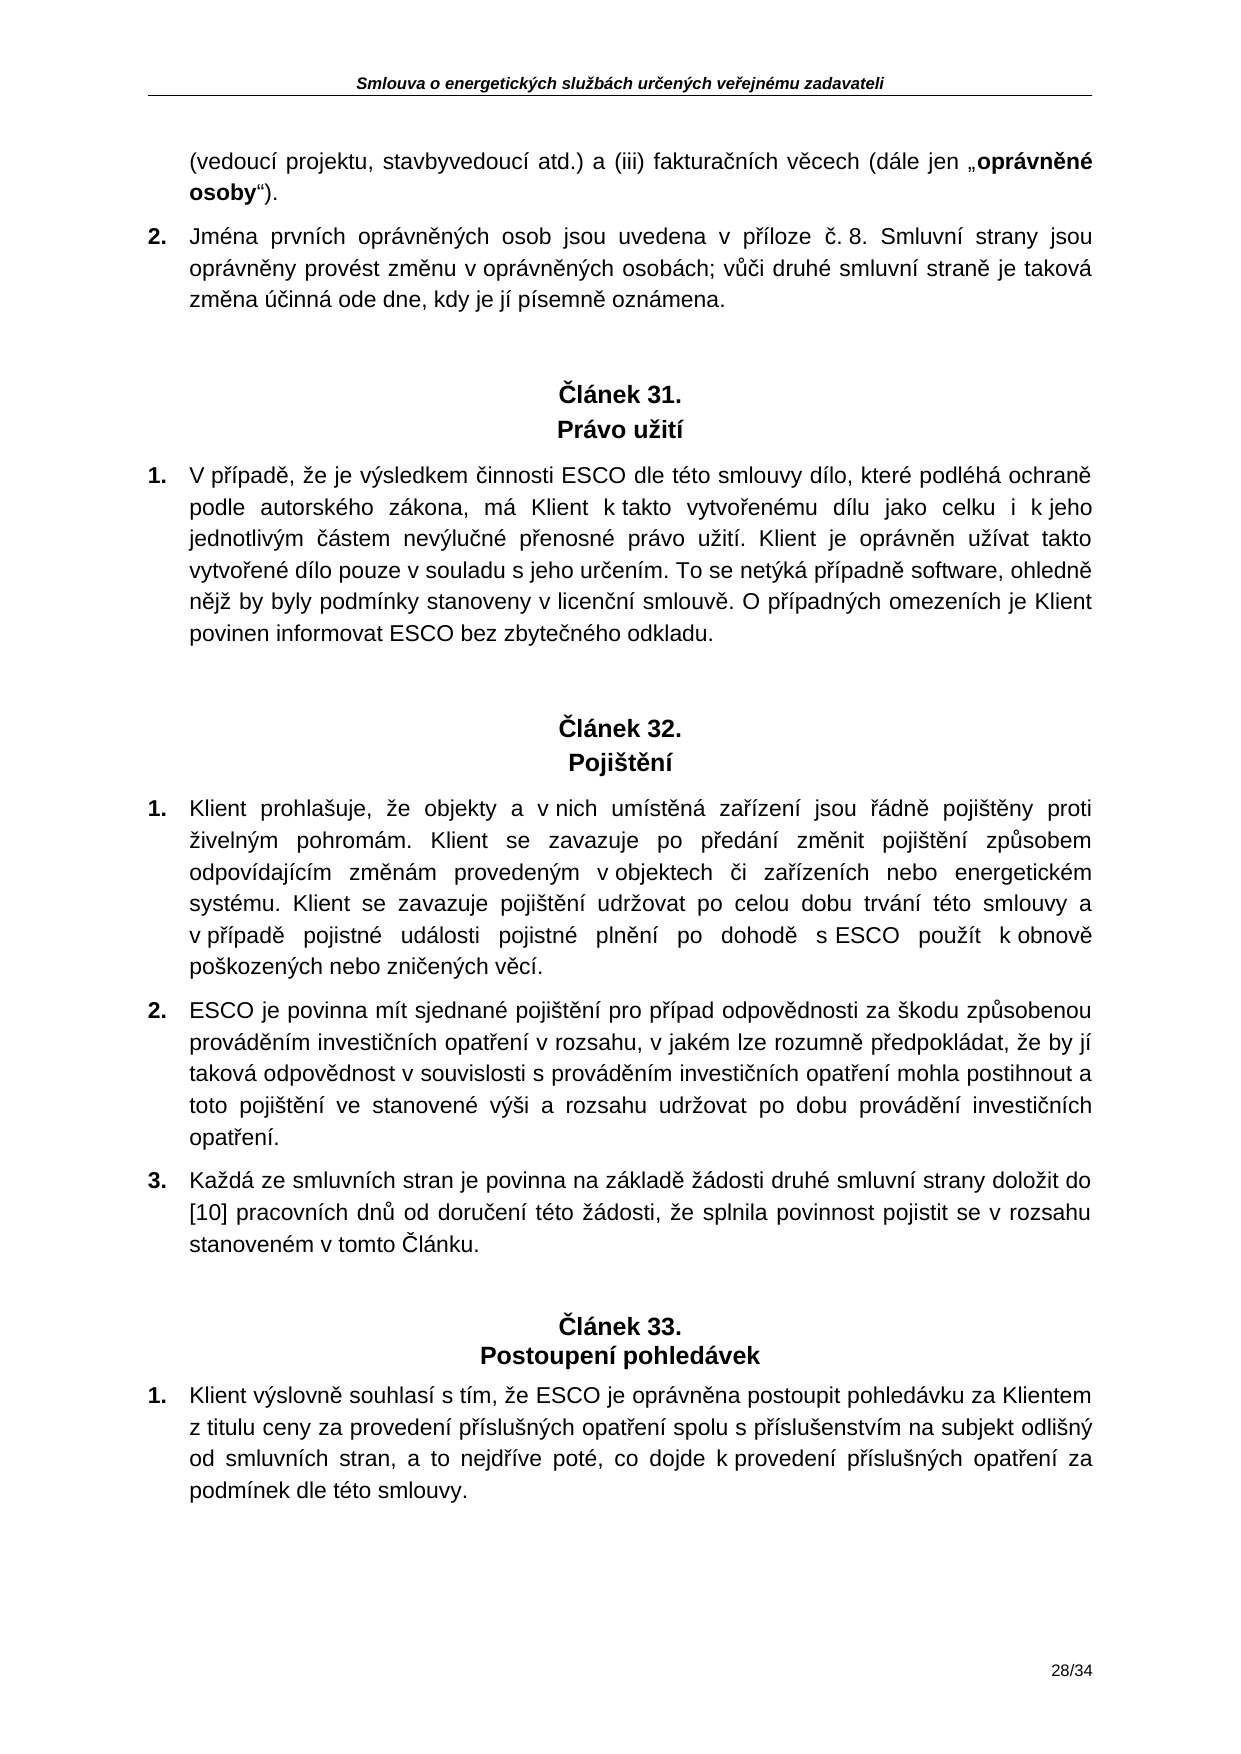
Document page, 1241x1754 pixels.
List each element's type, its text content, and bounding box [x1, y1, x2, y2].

subtitle Postoupení pohledávek [148, 1312, 1092, 1370]
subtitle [148, 148, 1092, 206]
subtitle Pojištění [148, 714, 1092, 777]
subtitle ESCO je povinna mít sjednané pojištění pro případ odpovědnosti za škodu způsobenou prováděním investičních opatření v rozsahu, v jakém lze rozumně předpokládat, že by jí taková odpovědnost v souvislosti s prováděním investičních opatření mohla postihnout a toto pojištění ve stanovené výši a rozsahu udržovat po dobu provádění investičních opatření. [148, 997, 1092, 1150]
subtitle Klient výslovně souhlasí s tím, že ESCO je oprávněna postoupit pohledávku za Klientem z titulu ceny za provedení příslušných opatření spolu s příslušenstvím na subjekt odlišný od smluvních stran, a to nejdříve poté, co dojde k provedení příslušných opatření za podmínek dle této smlouvy. [148, 1382, 1092, 1503]
subtitle V případě, že je výsledkem činnosti ESCO dle této smlouvy dílo, které podléhá ochraně podle autorského zákona, má Klient k takto vytvořenému dílu jako celku i k jeho jednotlivým částem nevýlučné přenosné právo užití. Klient je oprávněn užívat takto vytvořené dílo pouze v souladu s jeho určením. To se netýká případně software, ohledně nějž by byly podmínky stanoveny v licenční smlouvě. O případných omezeních je Klient povinen informovat ESCO bez zbytečného odkladu. [148, 462, 1092, 646]
subtitle Právo užití [148, 381, 1092, 444]
subtitle Každá ze smluvních stran je povinna na základě žádosti druhé smluvní strany doložit do [10] pracovních dnů od doručení této žádosti, že splnila povinnost pojistit se v rozsahu stanoveném v tomto Článku. [148, 1167, 1092, 1257]
subtitle Jména prvních oprávněných osob jsou uvedena v příloze č. 8. Smluvní strany jsou oprávněny provést změnu v oprávněných osobách; vůči druhé smluvní straně je taková změna účinná ode dne, kdy je jí písemně oznámena. [148, 223, 1092, 313]
subtitle Klient prohlašuje, že objekty a v nich umístěná zařízení jsou řádně pojištěny proti živelným pohromám. Klient se zavazuje po předání změnit pojištění způsobem odpovídajícím změnám provedeným v objektech či zařízeních nebo energetickém systému. Klient se zavazuje pojištění udržovat po celou dobu trvání této smlouvy a v případě pojistné události pojistné plnění po dohodě s ESCO použít k obnově poškozených nebo zničených věcí. [148, 795, 1092, 979]
